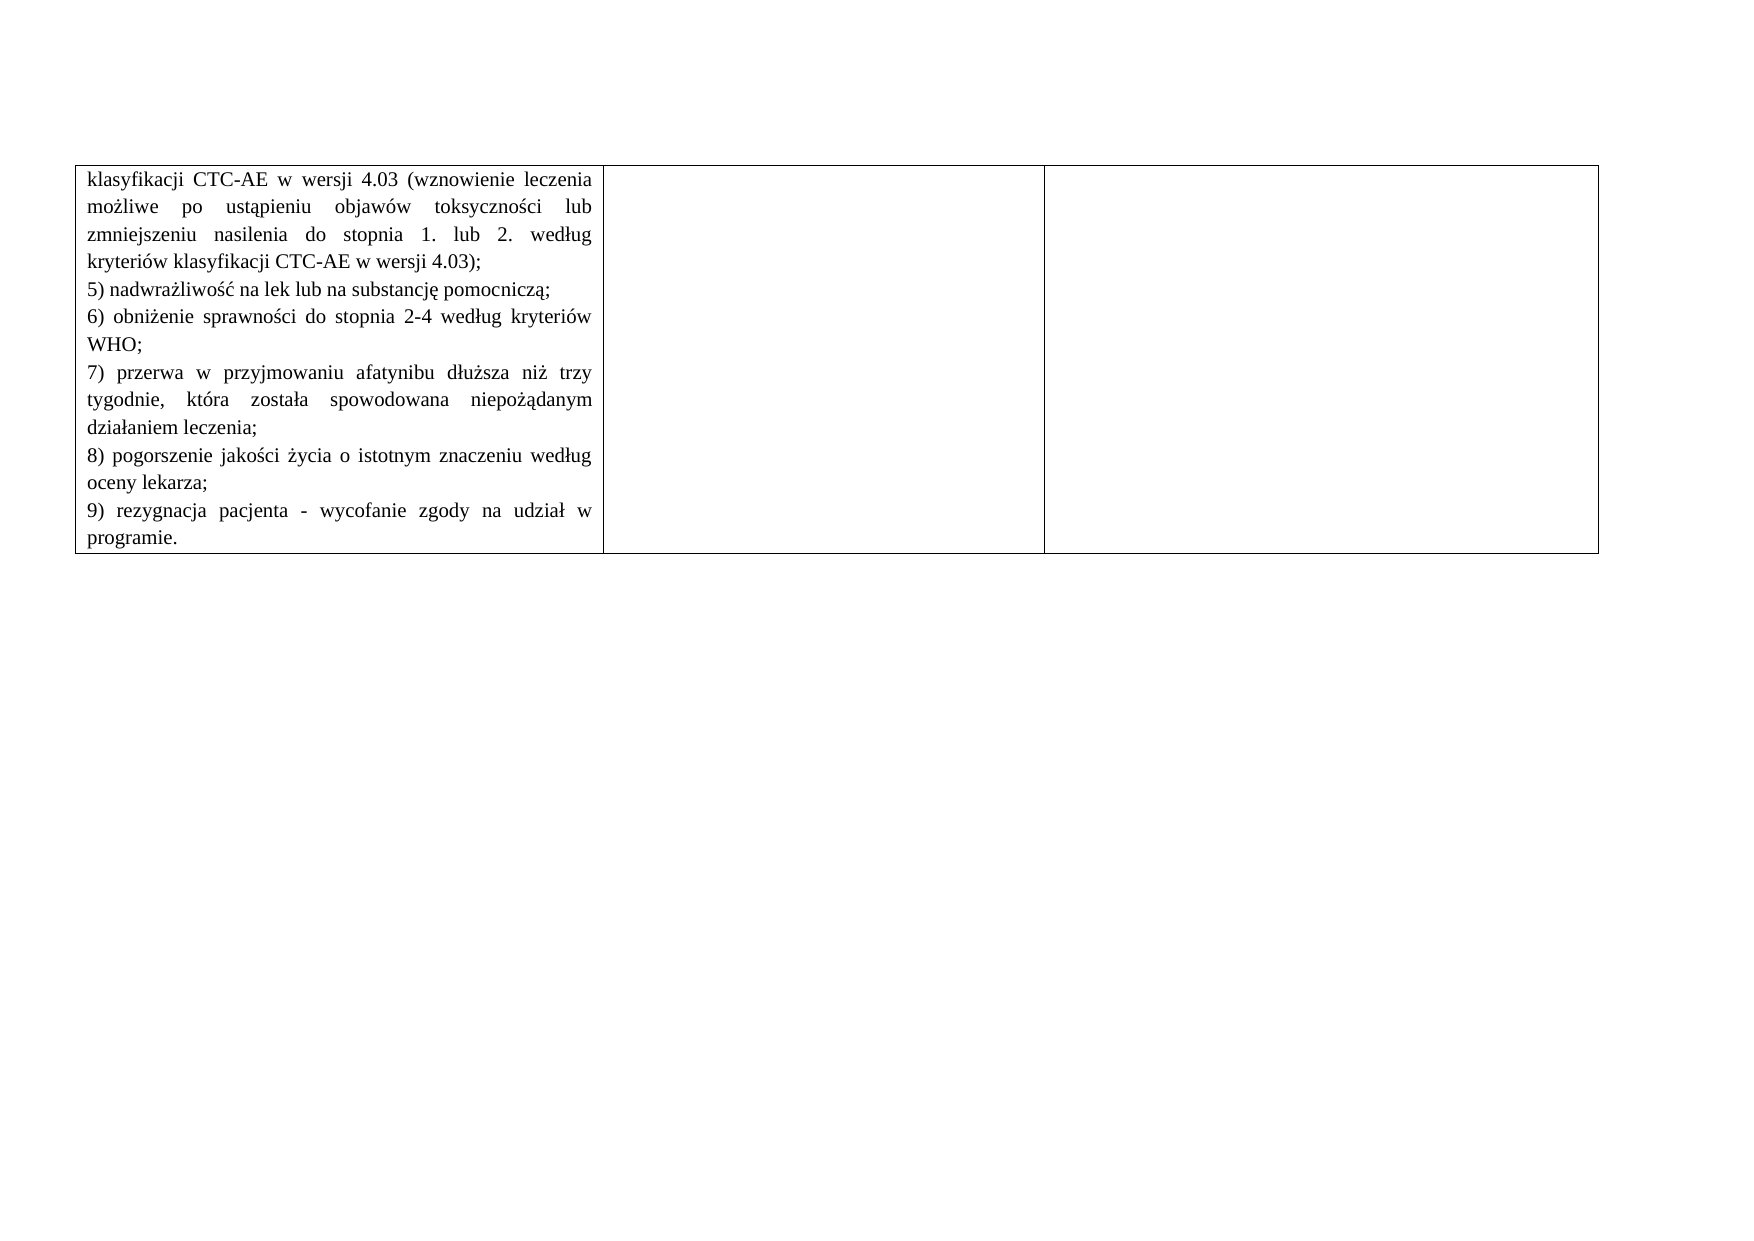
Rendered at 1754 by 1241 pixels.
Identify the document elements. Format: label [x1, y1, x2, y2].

table_cell [1045, 166, 1598, 553]
table_cell [76, 166, 603, 553]
table_cell [604, 166, 1044, 553]
